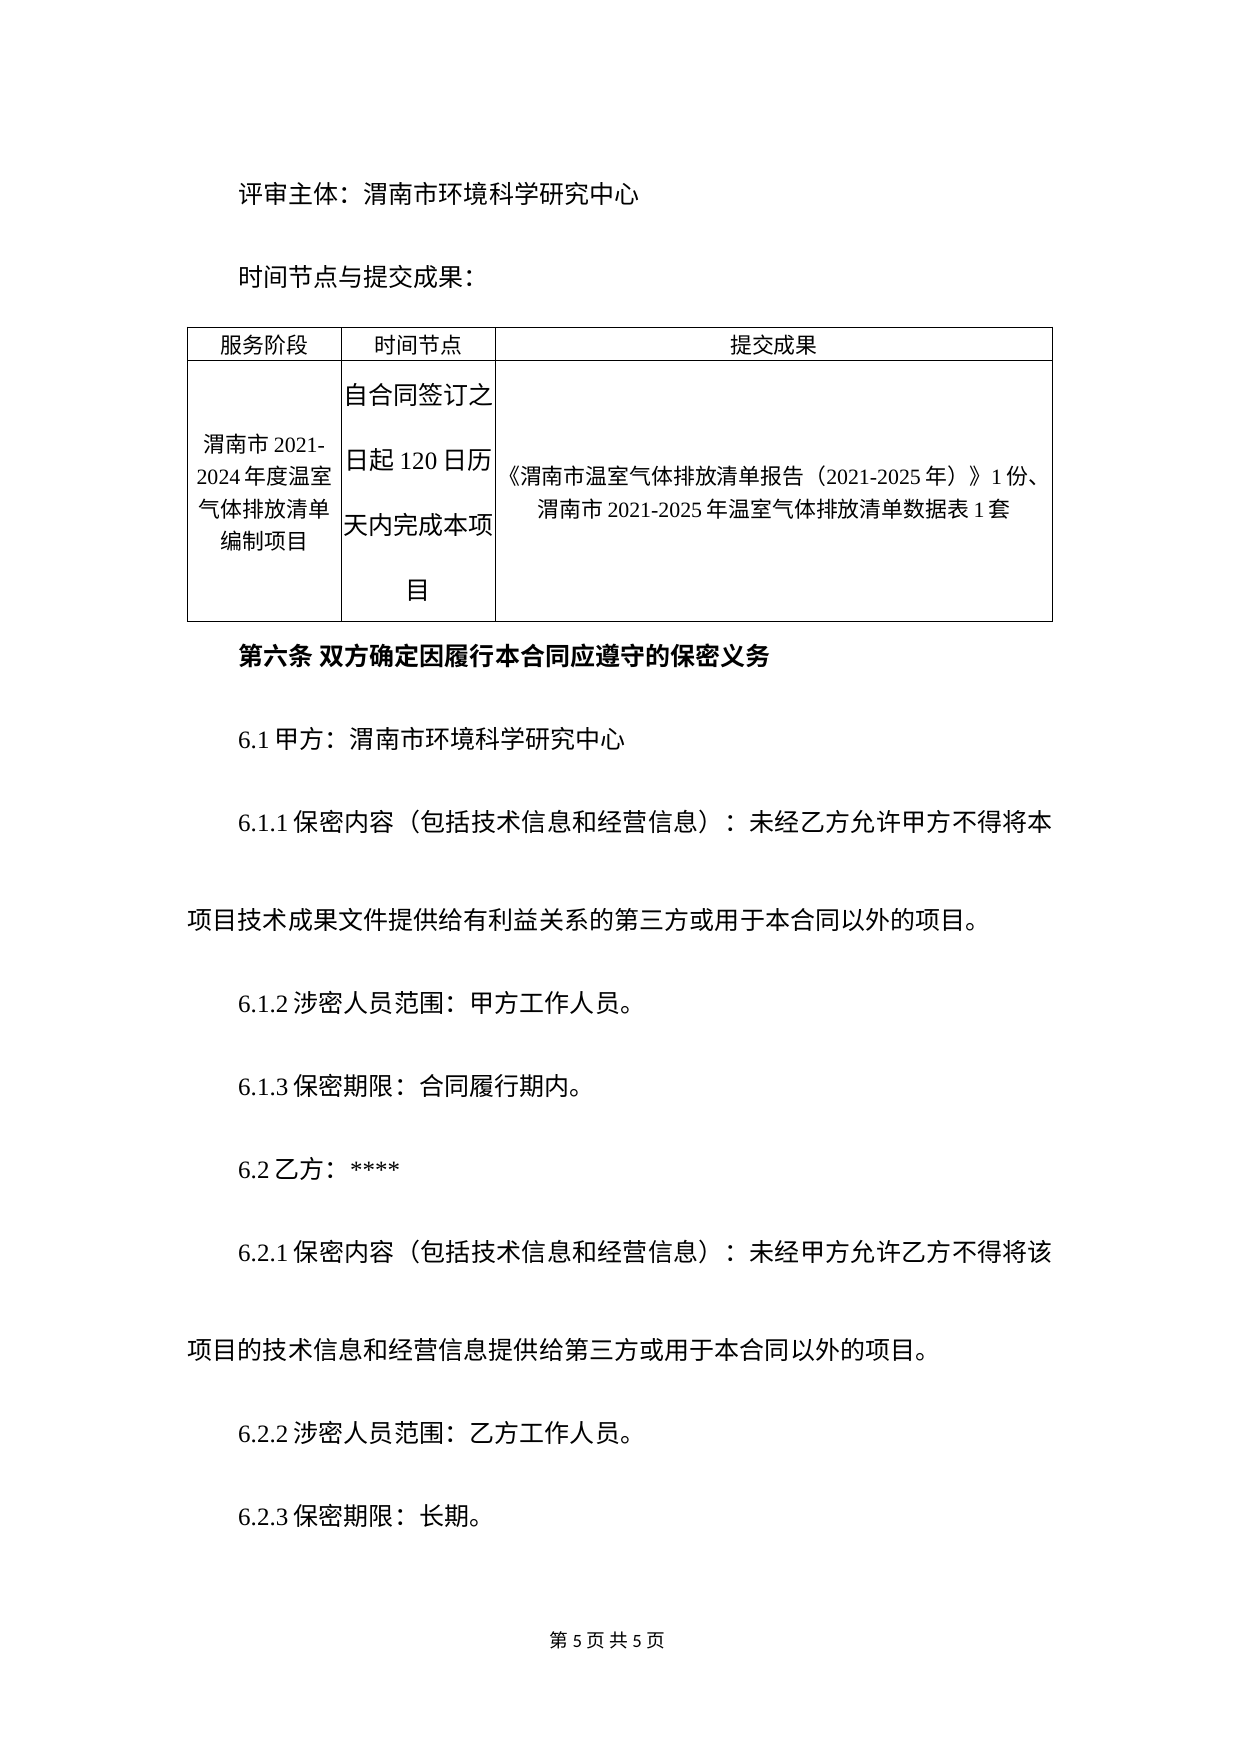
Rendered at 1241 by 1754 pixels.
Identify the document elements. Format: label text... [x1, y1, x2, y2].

table_header 服务阶段 [188, 328, 341, 360]
text 6.1.1保密内容（包括技术信息和经营信息）：未经乙方允许甲方不得将本项目技术成果文件提供给有利益关系的第三方或用于本合同以外的项目。 [187, 788, 1053, 951]
text 6.2.1保密内容（包括技术信息和经营信息）：未经甲方允许乙方不得将该项目的技术信息和经营信息提供给第三方或用于本合同以外的项目。 [187, 1218, 1053, 1381]
text 6.1.2涉密人员范围：甲方工作人员。 [187, 969, 1053, 1034]
table_cell 《渭南市温室气体排放清单报告（2021-2025年）》1份、渭南市2021-2025年温室气体排放清单数据表1套 [496, 361, 1052, 621]
text 6.2.3保密期限：长期。 [187, 1482, 1053, 1547]
text 评审主体：渭南市环境科学研究中心 [187, 160, 1053, 225]
text 6.1甲方：渭南市环境科学研究中心 [187, 705, 1053, 770]
table_cell 渭南市2021-2024年度温室气体排放清单编制项目 [188, 361, 341, 621]
text 6.1.3保密期限：合同履行期内。 [187, 1052, 1053, 1117]
table_header 提交成果 [496, 328, 1052, 360]
table_header 时间节点 [342, 328, 495, 360]
text 第六条 双方确定因履行本合同应遵守的保密义务 [187, 622, 1053, 687]
text 6.2.2涉密人员范围：乙方工作人员。 [187, 1399, 1053, 1464]
text 6.2乙方：**** [187, 1135, 1053, 1200]
text 时间节点与提交成果： [187, 243, 1053, 308]
table_cell 自合同签订之日起120日历天内完成本项目 [342, 361, 495, 621]
